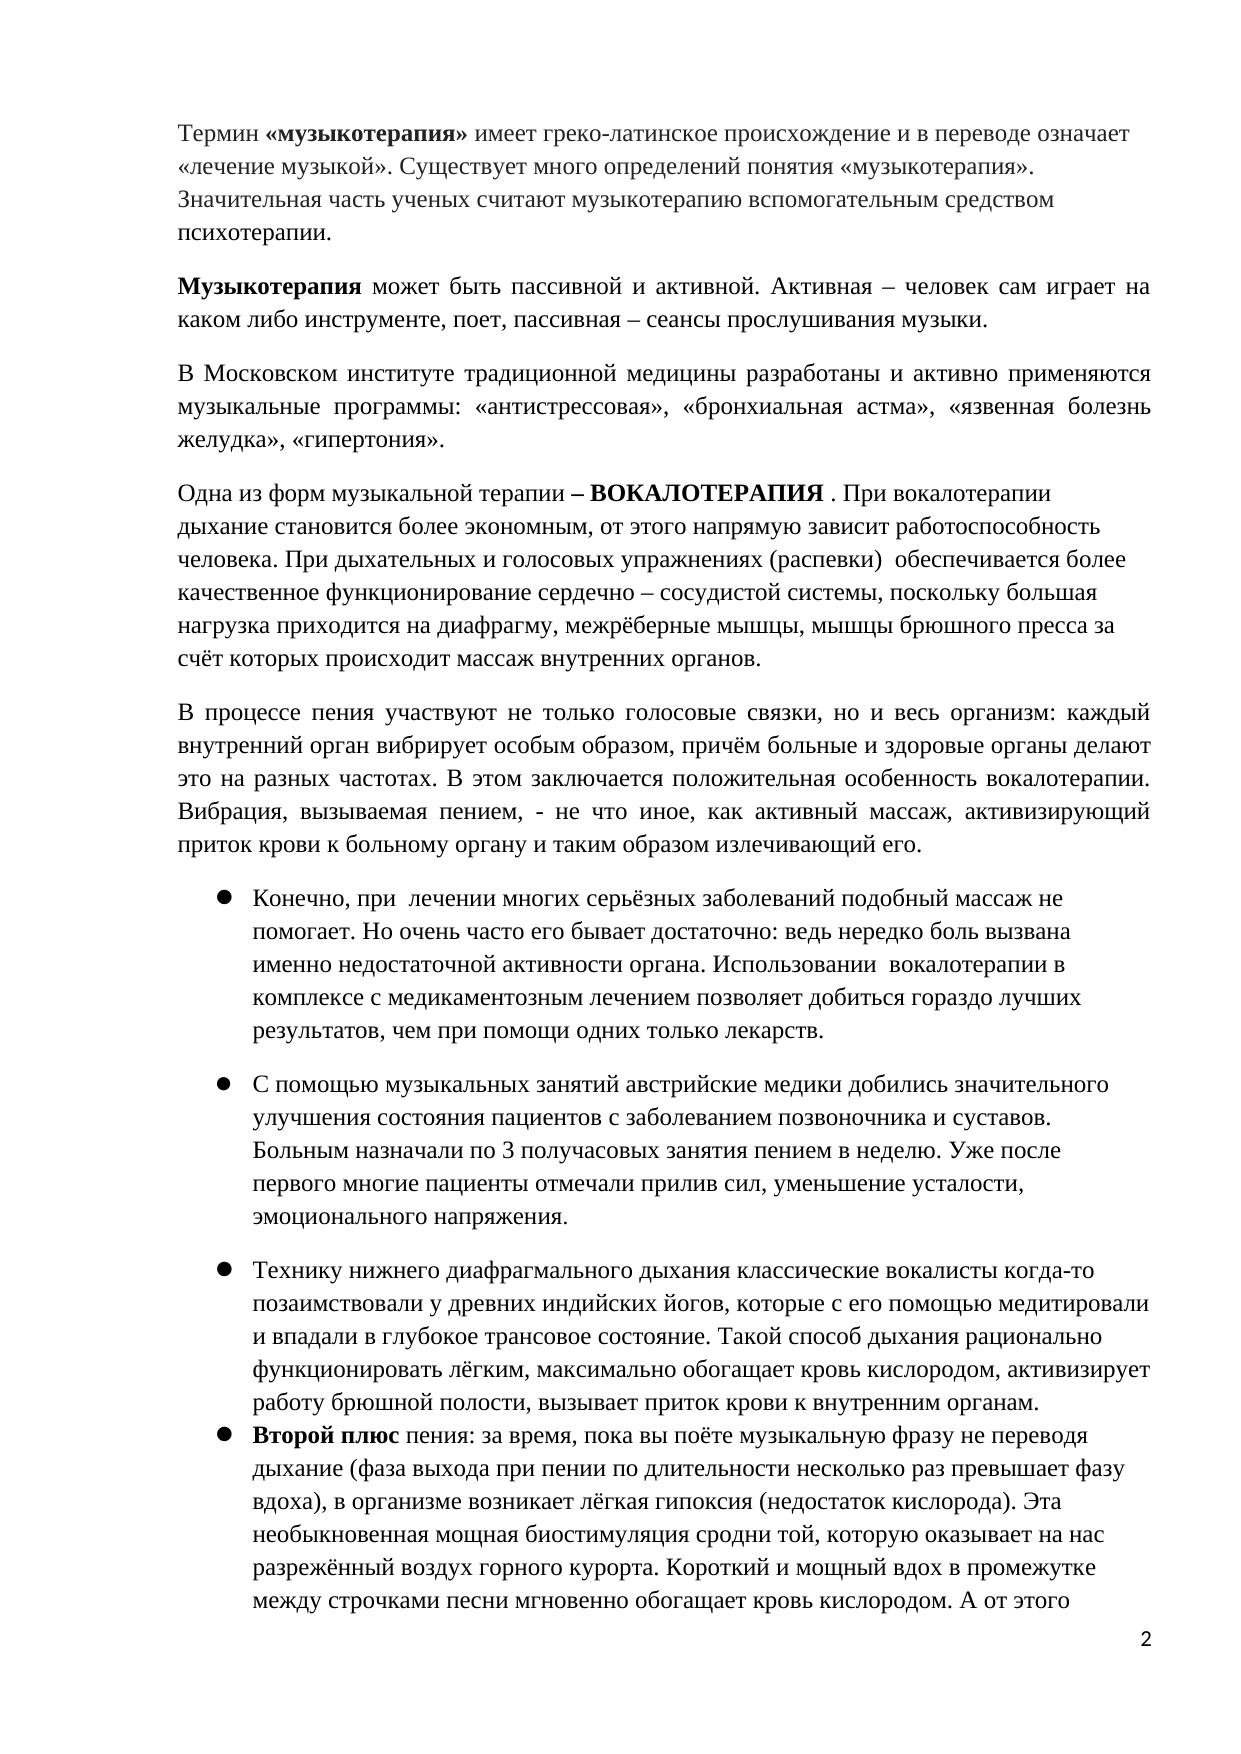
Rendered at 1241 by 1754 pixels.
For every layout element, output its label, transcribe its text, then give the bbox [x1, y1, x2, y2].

list Конечно, при лечении многих серьёзных заболеваний подобный массаж не помогает. Но очень часто его бывает достаточно: ведь нередко боль вызвана именно недостаточной активности органа. Использовании вокалотерапии в комплексе с медикаментозным лечением позволяет добиться гораздо лучших результатов, чем при помощи одних только лекарств. [215, 883, 1152, 1044]
text Одна из форм музыкальной терапии – ВОКАЛОТЕРАПИЯ . При вокалотерапии дыхание становится более экономным, от этого напрямую зависит работоспособность человека. При дыхательных и голосовых упражнениях (распевки) обеспечивается более качественное функционирование сердечно – сосудистой системы, поскольку большая нагрузка приходится на диафрагму, межрёберные мышцы, мышцы брюшного пресса за счёт которых происходит массаж внутренних органов. [177, 478, 1152, 672]
text Термин «музыкотерапия» имеет греко-латинское происхождение и в переводе означает «лечение музыкой». Существует много определений понятия «музыкотерапия». Значительная часть ученых считают музыкотерапию вспомогательным средством психотерапии. [177, 118, 1152, 246]
text Музыкотерапия может быть пассивной и активной. Активная – человек сам играет на каком либо инструменте, поет, пассивная – сеансы прослушивания музыки. [177, 271, 1152, 333]
list С помощью музыкальных занятий австрийские медики добились значительного улучшения состояния пациентов с заболеванием позвоночника и суставов. Больным назначали по 3 получасовых занятия пением в неделю. Уже после первого многие пациенты отмечали прилив сил, уменьшение усталости, эмоционального напряжения. [215, 1069, 1152, 1230]
text В Московском институте традиционной медицины разработаны и активно применяются музыкальные программы: «антистрессовая», «бронхиальная астма», «язвенная болезнь желудка», «гипертония». [177, 358, 1152, 453]
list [215, 1420, 1152, 1614]
text В процессе пения участвуют не только голосовые связки, но и весь организм: каждый внутренний орган вибрирует особым образом, причём больные и здоровые органы делают это на разных частотах. В этом заключается положительная особенность вокалотерапии. Вибрация, вызываемая пением, - не что иное, как активный массаж, активизирующий приток крови к больному органу и таким образом излечивающий его. [177, 697, 1152, 858]
list Технику нижнего диафрагмального дыхания классические вокалисты когда-то позаимствовали у древних индийских йогов, которые с его помощью медитировали и впадали в глубокое трансовое состояние. Такой способ дыхания рационально функционировать лёгким, максимально обогащает кровь кислородом, активизирует работу брюшной полости, вызывает приток крови к внутренним органам. [215, 1255, 1152, 1416]
